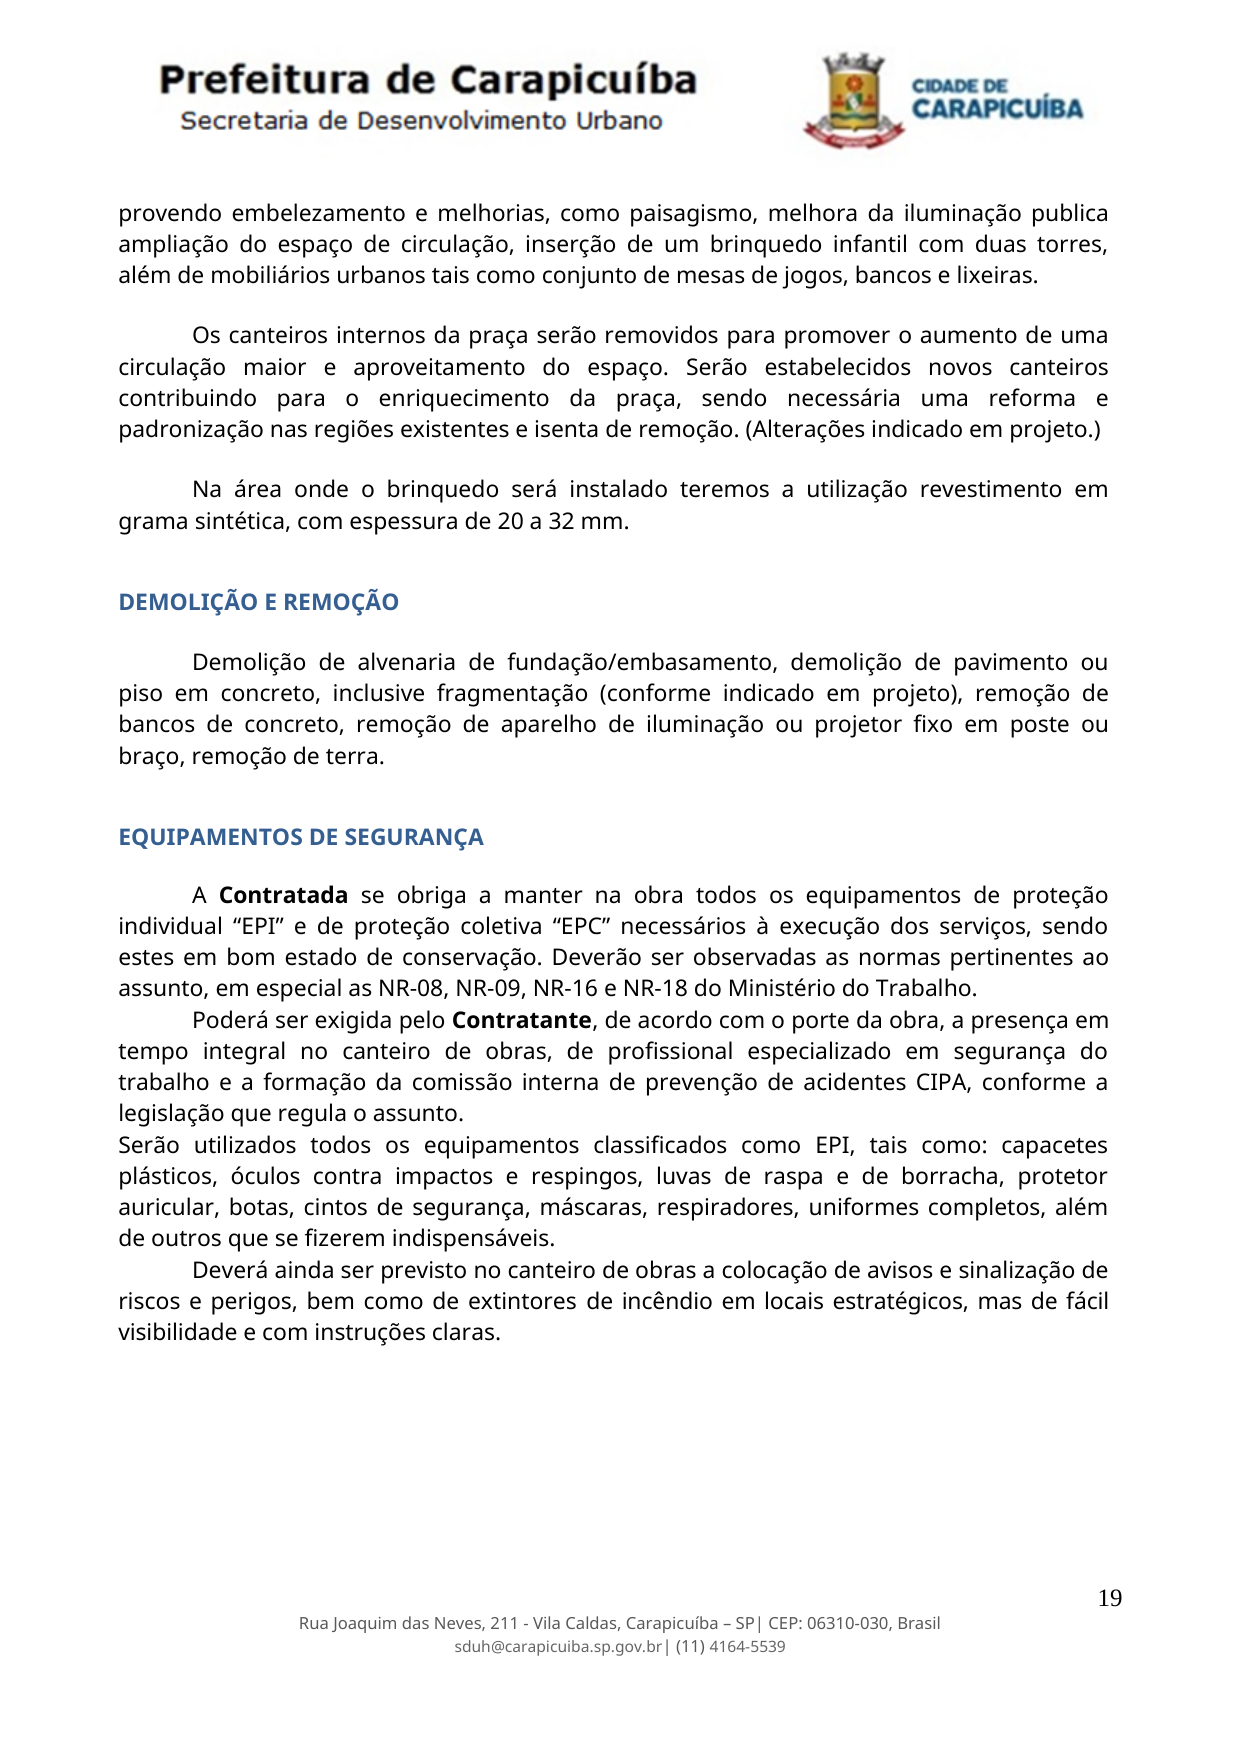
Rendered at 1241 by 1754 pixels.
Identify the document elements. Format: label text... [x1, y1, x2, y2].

subtitle DEMOLIÇÃO E REMOÇÃO [118, 586, 1122, 617]
text Deverá ainda ser previsto no canteiro de obras a colocação de avisos e sinalização de riscos e perigos, bem como de extintores de incêndio em locais estratégicos, mas de fácil visibilidade e com instruções claras. [118, 1254, 1110, 1347]
text Poderá ser exigida pelo Contratante, de acordo com o porte da obra, a presença em tempo integral no canteiro de obras, de profissional especializado em segurança do trabalho e a formação da comissão interna de prevenção de acidentes CIPA, conforme a legislação que regula o assunto. [118, 1004, 1110, 1129]
picture [118, 11, 1123, 169]
text Na área onde o brinquedo será instalado teremos a utilização revestimento em grama sintética, com espessura de 20 a 32 mm. [118, 473, 1110, 536]
subtitle EQUIPAMENTOS DE SEGURANÇA [118, 821, 1122, 852]
text Os canteiros internos da praça serão removidos para promover o aumento de uma circulação maior e aproveitamento do espaço. Serão estabelecidos novos canteiros contribuindo para o enriquecimento da praça, sendo necessária uma reforma e padronização nas regiões existentes e isenta de remoção. (Alterações indicado em projeto.) [118, 319, 1110, 444]
text Demolição de alvenaria de fundação/embasamento, demolição de pavimento ou piso em concreto, inclusive fragmentação (conforme indicado em projeto), remoção de bancos de concreto, remoção de aparelho de iluminação ou projetor fixo em poste ou braço, remoção de terra. [118, 646, 1110, 771]
text A Contratada se obriga a manter na obra todos os equipamentos de proteção individual “EPI” e de proteção coletiva “EPC” necessários à execução dos serviços, sendo estes em bom estado de conservação. Deverão ser observadas as normas pertinentes ao assunto, em especial as NR-08, NR-09, NR-16 e NR-18 do Ministério do Trabalho. [118, 878, 1110, 1003]
text Serão utilizados todos os equipamentos classificados como EPI, tais como: capacetes plásticos, óculos contra impactos e respingos, luvas de raspa e de borracha, protetor auricular, botas, cintos de segurança, máscaras, respiradores, uniformes completos, além de outros que se fizerem indispensáveis. [118, 1129, 1110, 1254]
